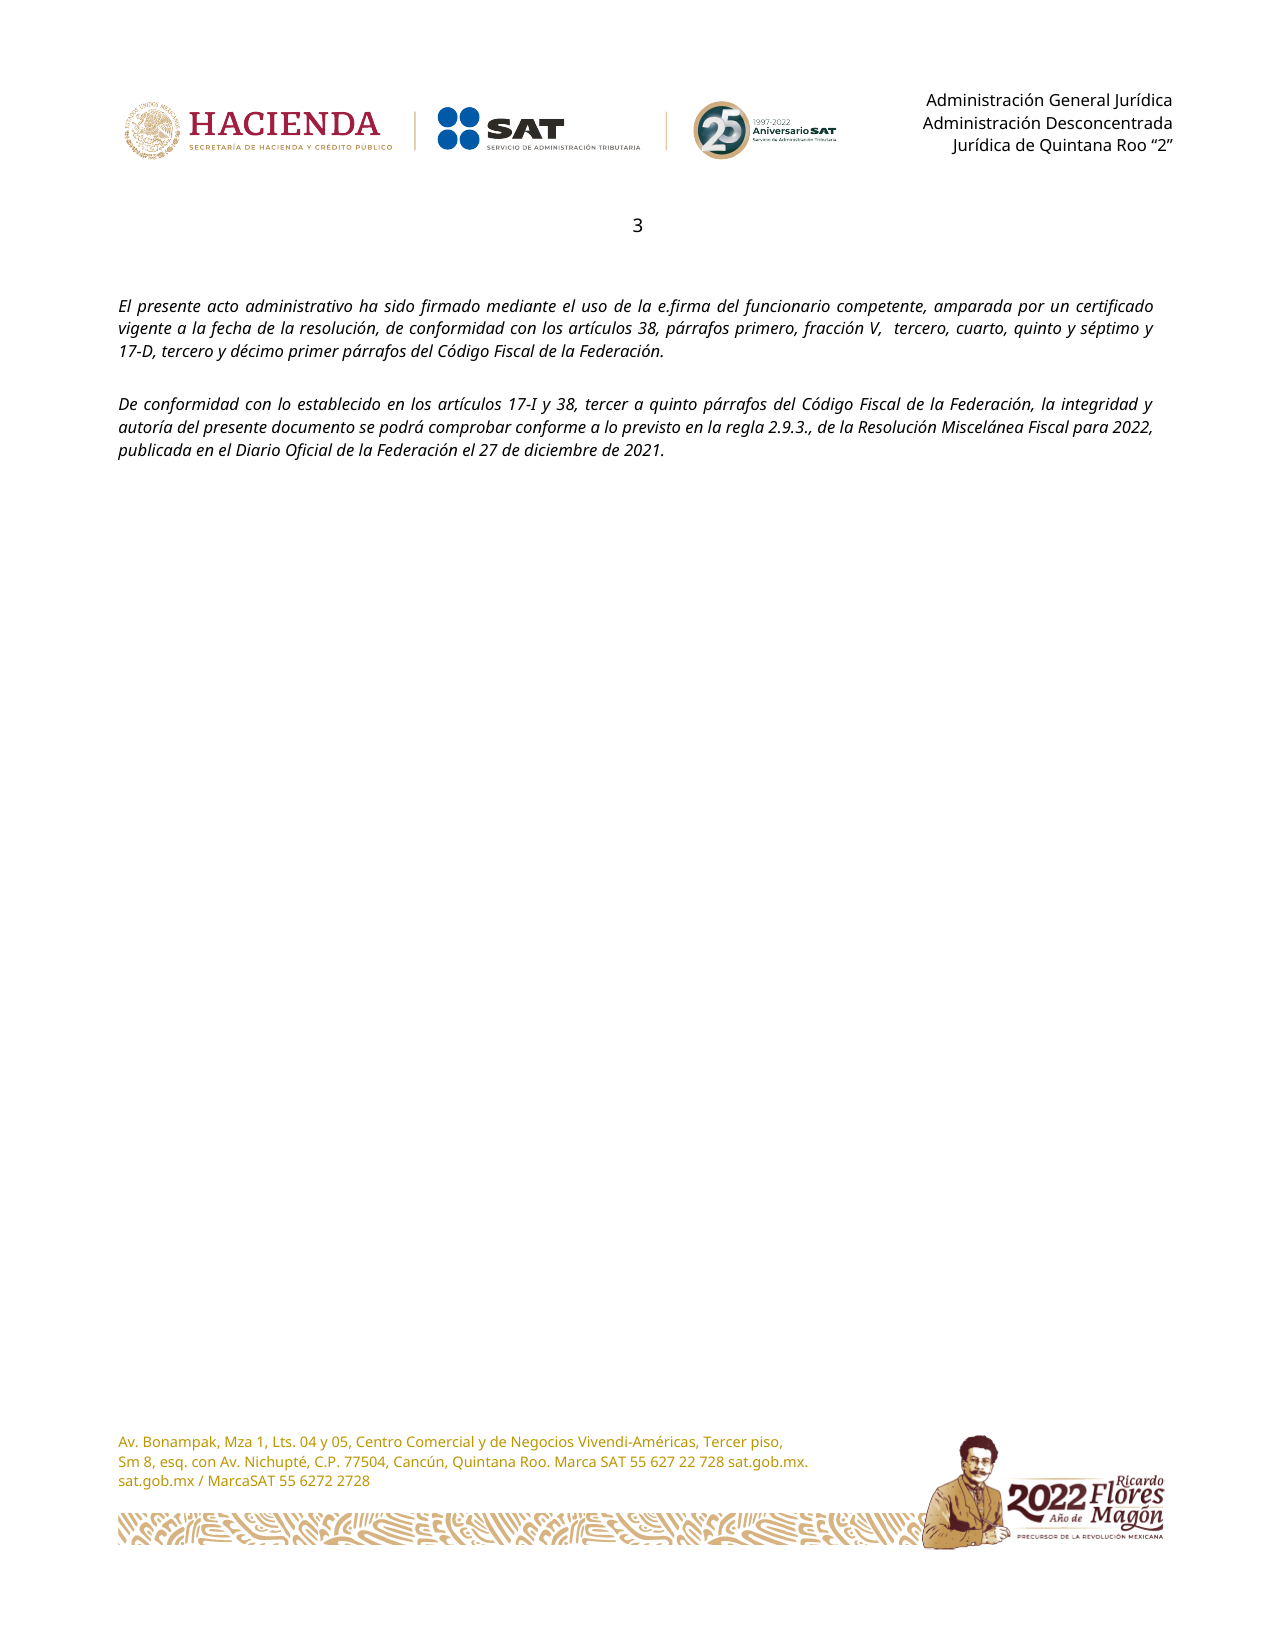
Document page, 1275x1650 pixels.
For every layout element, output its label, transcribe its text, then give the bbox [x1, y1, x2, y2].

picture [118, 1431, 1169, 1551]
text De conformidad con lo establecido en los artículos 17-I y 38, tercer a quinto párrafos del Código Fiscal de la Federación, la integridad y autoría del presente documento se podrá comprobar conforme a lo previsto en la regla 2.9.3., de la Resolución Miscelánea Fiscal para 2022, publicada en el Diario Oficial de la Federación el 27 de diciembre de 2021. [118, 393, 1157, 461]
text El presente acto administrativo ha sido firmado mediante el uso de la e.firma del funcionario competente, amparada por un certificado vigente a la fecha de la resolución, de conformidad con los artículos 38, párrafos primero, fracción V, tercero, cuarto, quinto y séptimo y 17-D, tercero y décimo primer párrafos del Código Fiscal de la Federación. [118, 294, 1157, 362]
picture [102, 88, 861, 173]
